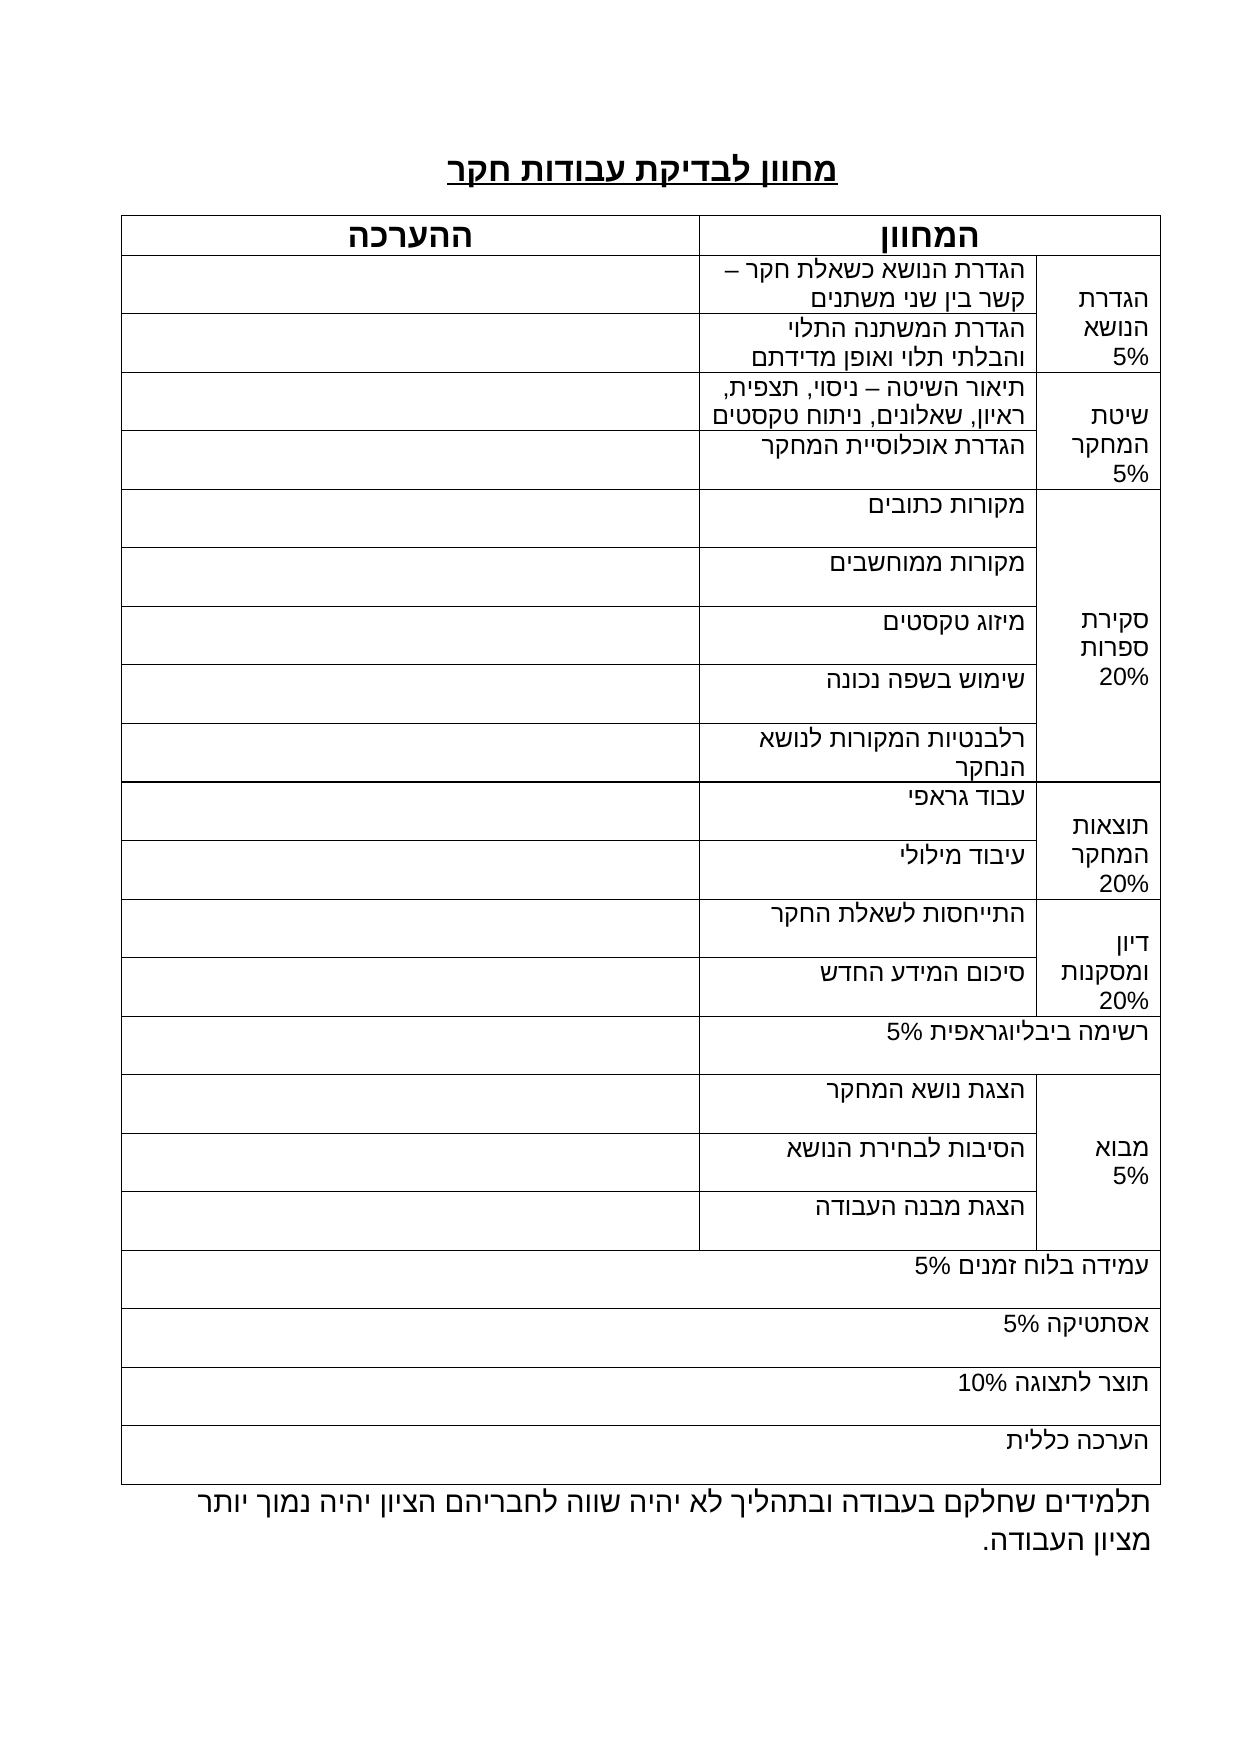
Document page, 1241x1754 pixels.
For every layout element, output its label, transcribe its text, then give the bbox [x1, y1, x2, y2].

table_cell מקורות כתובים [700, 490, 1036, 547]
table_cell רלבנטיות המקורות לנושא הנחקר [700, 724, 1036, 781]
table_cell [122, 1075, 699, 1133]
table_cell סיכום המידע החדש [700, 958, 1036, 1016]
table_cell [122, 783, 699, 840]
table_cell [122, 724, 699, 781]
table_cell [122, 256, 699, 313]
table_cell [122, 607, 699, 664]
table_cell [122, 1017, 699, 1074]
table_cell [122, 1192, 699, 1250]
table_cell [122, 958, 699, 1016]
table_header ההערכה [122, 216, 699, 254]
table_cell הסיבות לבחירת הנושא [700, 1134, 1036, 1191]
table_cell [122, 490, 699, 547]
table_cell עיבוד מילולי [700, 841, 1036, 898]
table_header המחוון [700, 216, 1160, 254]
table_cell תוצר לתצוגה 10% [122, 1368, 1160, 1425]
table_cell תיאור השיטה – ניסוי, תצפית, ראיון, שאלונים, ניתוח טקסטים [700, 373, 1036, 430]
table_cell שיטת המחקר 5% [1037, 373, 1160, 489]
table_cell תוצאות המחקר 20% [1037, 783, 1160, 898]
table_cell אסתטיקה 5% [122, 1309, 1160, 1367]
table_cell הגדרת הנושא כשאלת חקר – קשר בין שני משתנים [700, 256, 1036, 313]
table_cell מיזוג טקסטים [700, 607, 1036, 664]
table_cell דיון ומסקנות 20% [1037, 900, 1160, 1016]
table_cell הגדרת אוכלוסיית המחקר [700, 431, 1036, 489]
table_cell שימוש בשפה נכונה [700, 665, 1036, 723]
table_cell [122, 373, 699, 430]
table_cell הצגת נושא המחקר [700, 1075, 1036, 1133]
table_cell [122, 314, 699, 372]
table_cell הצגת מבנה העבודה [700, 1192, 1036, 1250]
text מחוון לבדיקת עבודות חקר [133, 150, 1152, 188]
table_cell [122, 1134, 699, 1191]
table_cell עמידה בלוח זמנים 5% [122, 1251, 1160, 1308]
table_cell [122, 900, 699, 957]
table_cell הערכה כללית [122, 1426, 1160, 1484]
table_cell [122, 665, 699, 723]
table_cell הגדרת המשתנה התלוי והבלתי תלוי ואופן מדידתם [700, 314, 1036, 372]
table_cell עבוד גראפי [700, 783, 1036, 840]
text תלמידים שחלקם בעבודה ובתהליך לא יהיה שווה לחבריהם הציון יהיה נמוך יותר מציון העבודה. [133, 1485, 1152, 1557]
table_cell התייחסות לשאלת החקר [700, 900, 1036, 957]
table_cell סקירת ספרות 20% [1037, 490, 1160, 781]
table_cell רשימה ביבליוגראפית 5% [700, 1017, 1160, 1074]
table_cell מבוא 5% [1037, 1075, 1160, 1250]
table_cell מקורות ממוחשבים [700, 548, 1036, 606]
table_cell הגדרת הנושא 5% [1037, 256, 1160, 372]
table_cell [122, 841, 699, 898]
table_cell [122, 431, 699, 489]
table_cell [122, 548, 699, 606]
